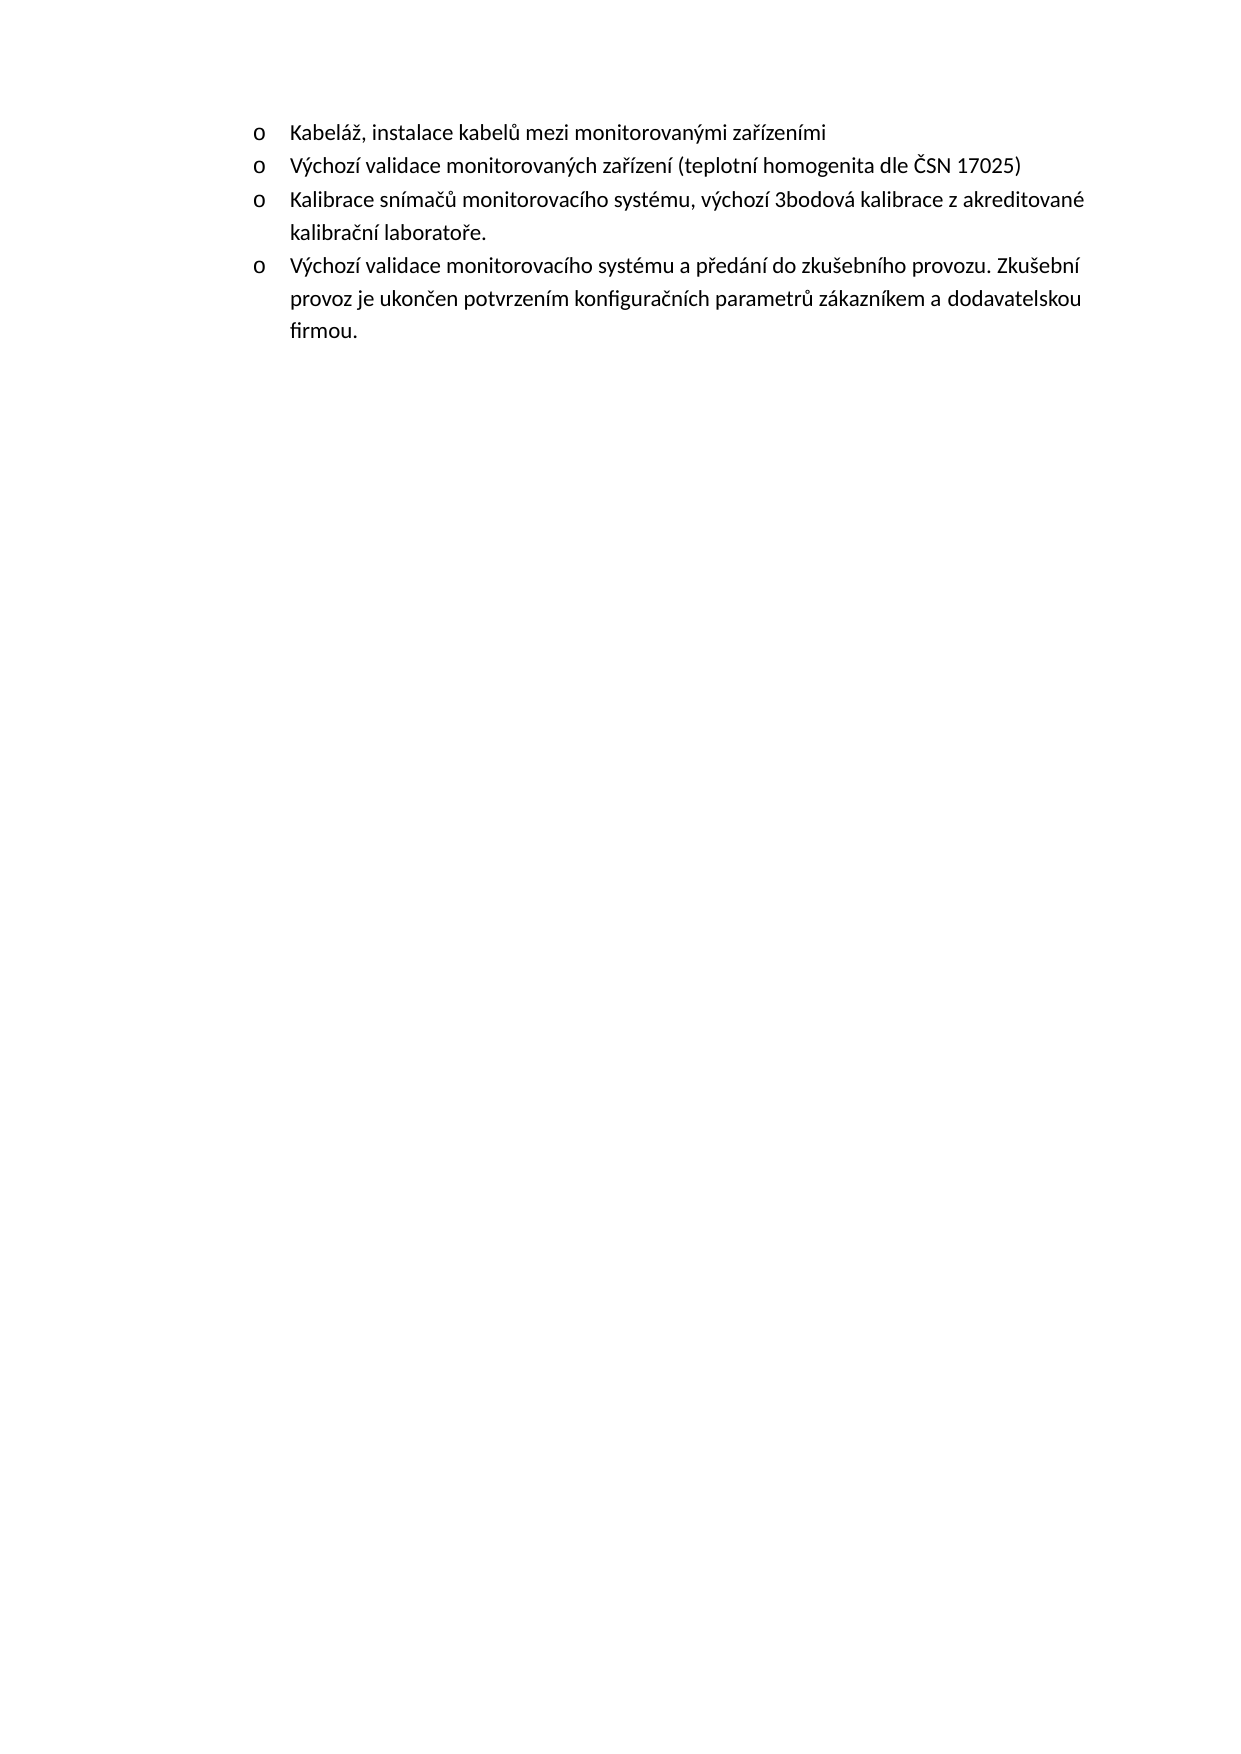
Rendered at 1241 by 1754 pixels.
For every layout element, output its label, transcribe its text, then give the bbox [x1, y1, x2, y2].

list Výchozí validace monitorovacího systému a předání do zkušebního provozu. Zkušební provoz je ukončen potvrzením konfiguračních parametrů zákazníkem a dodavatelskou firmou. [252, 251, 1093, 344]
list Kabeláž, instalace kabelů mezi monitorovanými zařízeními [252, 118, 1093, 147]
list Výchozí validace monitorovaných zařízení (teplotní homogenita dle ČSN 17025) [252, 152, 1093, 181]
list Kalibrace snímačů monitorovacího systému, výchozí 3bodová kalibrace z akreditované kalibrační laboratoře. [252, 185, 1093, 247]
